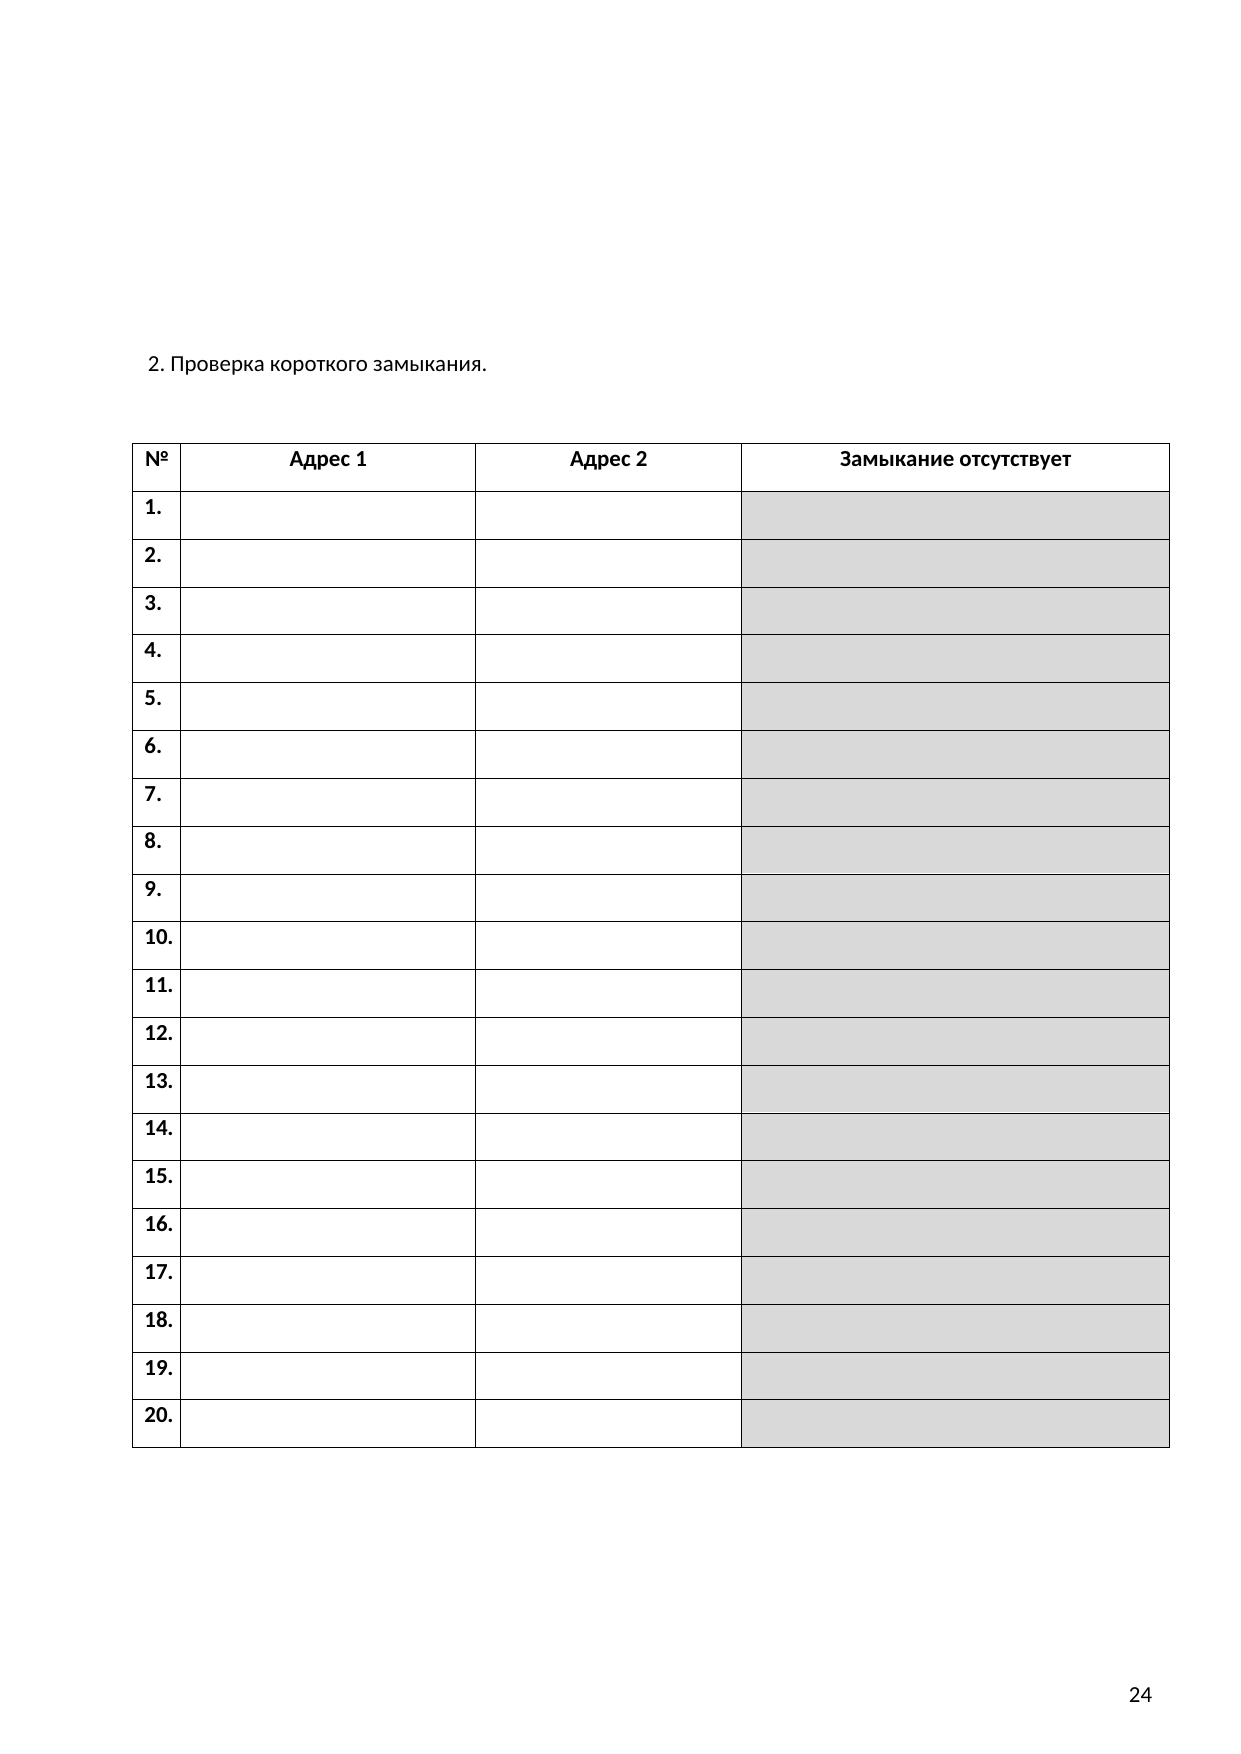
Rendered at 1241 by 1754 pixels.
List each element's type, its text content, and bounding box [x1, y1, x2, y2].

table_cell [742, 731, 1169, 778]
table_cell [133, 731, 180, 778]
table_cell [476, 827, 741, 873]
table_cell [181, 779, 475, 826]
table_cell [476, 1400, 741, 1447]
table_cell [476, 1305, 741, 1352]
table_cell [476, 683, 741, 730]
table_cell [742, 1305, 1169, 1352]
table_cell [133, 683, 180, 730]
table_cell [742, 1114, 1169, 1160]
table_cell [133, 922, 180, 969]
table_cell [181, 1353, 475, 1399]
table_cell [476, 922, 741, 969]
table_cell [133, 970, 180, 1017]
table_cell [133, 1018, 180, 1065]
table_cell [476, 492, 741, 539]
table_cell [181, 1018, 475, 1065]
table_cell [742, 1066, 1169, 1112]
table_cell [742, 827, 1169, 873]
table_cell [133, 1353, 180, 1399]
table_cell [476, 779, 741, 826]
table_cell [476, 588, 741, 634]
table_cell [476, 1353, 741, 1399]
table_cell [742, 588, 1169, 634]
table_cell [133, 1209, 180, 1256]
table_cell [181, 875, 475, 921]
table_cell [181, 635, 475, 682]
table_cell [133, 588, 180, 634]
table_cell [133, 1400, 180, 1447]
table_cell [476, 1209, 741, 1256]
table_cell [742, 1209, 1169, 1256]
table_cell [133, 635, 180, 682]
table_cell [476, 1018, 741, 1065]
table_cell [181, 492, 475, 539]
table_cell [181, 1400, 475, 1447]
table_cell [181, 1305, 475, 1352]
table_cell [742, 1400, 1169, 1447]
table_cell [742, 922, 1169, 969]
text 2. Проверка короткого замыкания. [148, 349, 1152, 377]
table_cell [181, 1114, 475, 1160]
table_header Адрес 1 [181, 444, 475, 491]
table_cell [742, 779, 1169, 826]
table_header Адрес 2 [476, 444, 741, 491]
table_cell [133, 1257, 180, 1304]
table_cell [133, 1114, 180, 1160]
table_cell [181, 683, 475, 730]
table_cell [181, 588, 475, 634]
table_cell [476, 1257, 741, 1304]
table_cell [181, 540, 475, 587]
table_header № [133, 444, 180, 491]
table_cell [476, 1114, 741, 1160]
table_cell [133, 1161, 180, 1208]
table_cell [133, 540, 180, 587]
table_cell [742, 970, 1169, 1017]
table_cell [742, 683, 1169, 730]
table_cell [742, 1257, 1169, 1304]
table_cell [133, 1066, 180, 1112]
table_cell [742, 492, 1169, 539]
table_cell [181, 1257, 475, 1304]
table_cell [181, 1066, 475, 1112]
table_cell [133, 492, 180, 539]
table_cell [476, 970, 741, 1017]
table_cell [476, 1161, 741, 1208]
table_cell [133, 1305, 180, 1352]
table_cell [476, 635, 741, 682]
table_cell [181, 1161, 475, 1208]
table_cell [742, 1161, 1169, 1208]
table_cell [742, 875, 1169, 921]
table_cell [742, 540, 1169, 587]
table_cell [742, 635, 1169, 682]
table_header Замыкание отсутствует [742, 444, 1169, 491]
table_cell [181, 922, 475, 969]
table_cell [476, 540, 741, 587]
table_cell [476, 731, 741, 778]
table_cell [742, 1353, 1169, 1399]
table_cell [133, 875, 180, 921]
table_cell [476, 875, 741, 921]
table_cell [133, 827, 180, 873]
table_cell [476, 1066, 741, 1112]
table_cell [181, 1209, 475, 1256]
table_cell [181, 731, 475, 778]
table_cell [181, 827, 475, 873]
table_cell [742, 1018, 1169, 1065]
table_cell [133, 779, 180, 826]
table_cell [181, 970, 475, 1017]
